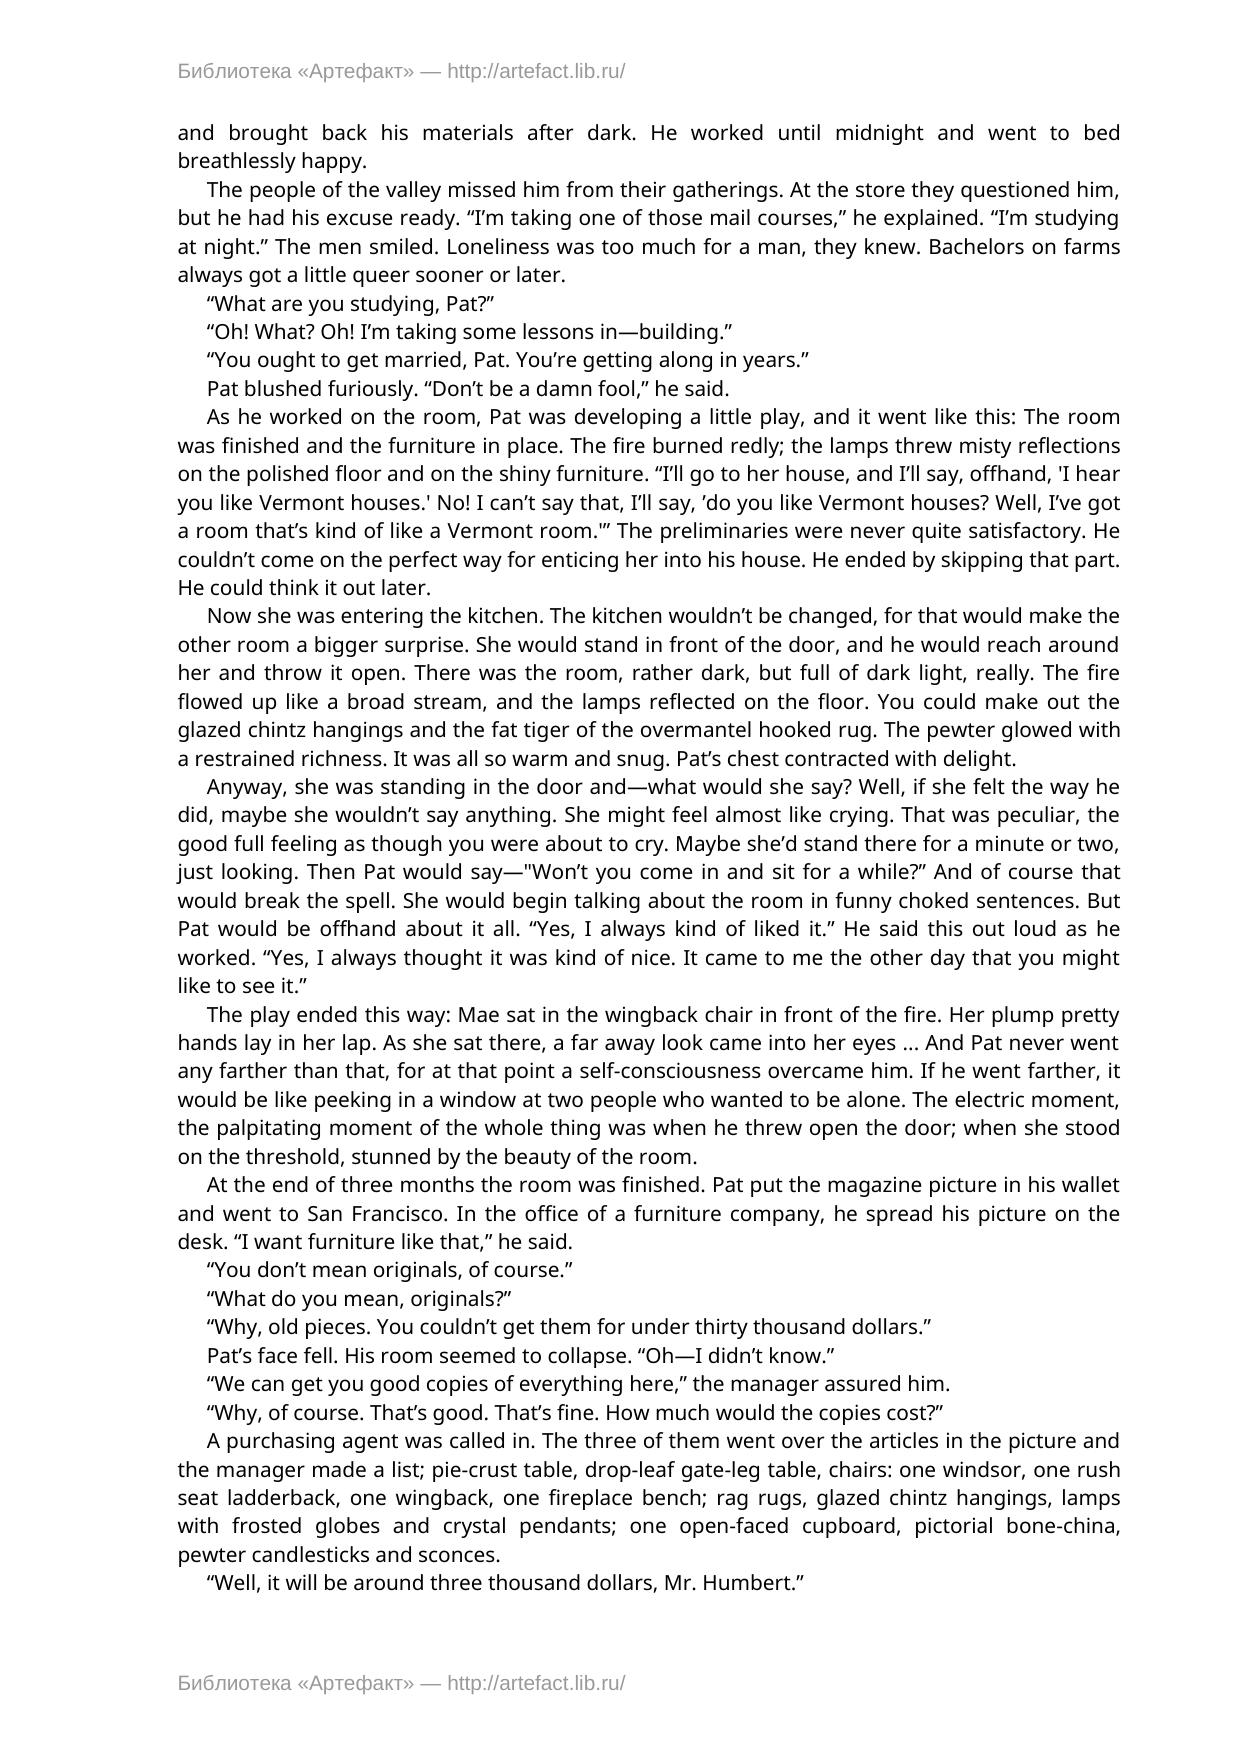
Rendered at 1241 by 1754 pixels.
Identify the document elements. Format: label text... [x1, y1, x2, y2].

text “Why, old pieces. You couldn’t get them for under thirty thousand dollars.” [177, 1312, 1122, 1341]
text “You ought to get married, Pat. You’re getting along in years.” [177, 346, 1122, 374]
text Anyway, she was standing in the door and—what would she say? Well, if she felt the way he did, maybe she wouldn’t say anything. She might feel almost like crying. That was peculiar, the good full feeling as though you were about to cry. Maybe she’d stand there for a minute or two, just looking. Then Pat would say—"Won’t you come in and sit for a while?” And of course that would break the spell. She would begin talking about the room in funny choked sentences. But Pat would be offhand about it all. “Yes, I always kind of liked it.” He said this out loud as he worked. “Yes, I always thought it was kind of nice. It came to me the other day that you might like to see it.” [177, 772, 1122, 1000]
text The people of the valley missed him from their gatherings. At the store they questioned him, but he had his excuse ready. “I’m taking one of those mail courses,” he explained. “I’m studying at night.” The men smiled. Loneliness was too much for a man, they knew. Bachelors on farms always got a little queer sooner or later. [177, 175, 1122, 289]
text “What do you mean, originals?” [177, 1284, 1122, 1312]
text “Why, of course. That’s good. That’s fine. How much would the copies cost?” [177, 1398, 1122, 1426]
text As he worked on the room, Pat was developing a little play, and it went like this: The room was finished and the furniture in place. The fire burned redly; the lamps threw misty reflections on the polished floor and on the shiny furniture. “I’ll go to her house, and I’ll say, offhand, 'I hear you like Vermont houses.' No! I can’t say that, I’ll say, ’do you like Vermont houses? Well, I’ve got a room that’s kind of like a Vermont room.'” The preliminaries were never quite satisfactory. He couldn’t come on the perfect way for enticing her into his house. He ended by skipping that part. He could think it out later. [177, 402, 1122, 602]
text “We can get you good copies of everything here,” the manager assured him. [177, 1369, 1122, 1398]
text At the end of three months the room was finished. Pat put the magazine picture in his wallet and went to San Francisco. In the office of a furniture company, he spread his picture on the desk. “I want furniture like that,” he said. [177, 1170, 1122, 1256]
text A purchasing agent was called in. The three of them went over the articles in the picture and the manager made a list; pie-crust table, drop-leaf gate-leg table, chairs: one windsor, one rush seat ladderback, one wingback, one fireplace bench; rag rugs, glazed chintz hangings, lamps with frosted globes and crystal pendants; one open-faced cupboard, pictorial bone-china, pewter candlesticks and sconces. [177, 1426, 1122, 1568]
text Pat’s face fell. His room seemed to collapse. “Oh—I didn’t know.” [177, 1341, 1122, 1369]
text “You don’t mean originals, of course.” [177, 1256, 1122, 1284]
text “What are you studying, Pat?” [177, 289, 1122, 317]
text Pat blushed furiously. “Don’t be a damn fool,” he said. [177, 374, 1122, 402]
text “Well, it will be around three thousand dollars, Mr. Humbert.” [177, 1568, 1122, 1597]
text “Oh! What? Oh! I’m taking some lessons in—building.” [177, 317, 1122, 346]
text Now she was entering the kitchen. The kitchen wouldn’t be changed, for that would make the other room a bigger surprise. She would stand in front of the door, and he would reach around her and throw it open. There was the room, rather dark, but full of dark light, really. The fire flowed up like a broad stream, and the lamps reflected on the floor. You could make out the glazed chintz hangings and the fat tiger of the overmantel hooked rug. The pewter glowed with a restrained richness. It was all so warm and snug. Pat’s chest contracted with delight. [177, 602, 1122, 772]
text The play ended this way: Mae sat in the wingback chair in front of the fire. Her plump pretty hands lay in her lap. As she sat there, a far away look came into her eyes ... And Pat never went any farther than that, for at that point a self-consciousness overcame him. If he went farther, it would be like peeking in a window at two people who wanted to be alone. The electric moment, the palpitating moment of the whole thing was when he threw open the door; when she stood on the threshold, stunned by the beauty of the room. [177, 1000, 1122, 1170]
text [177, 118, 1122, 175]
